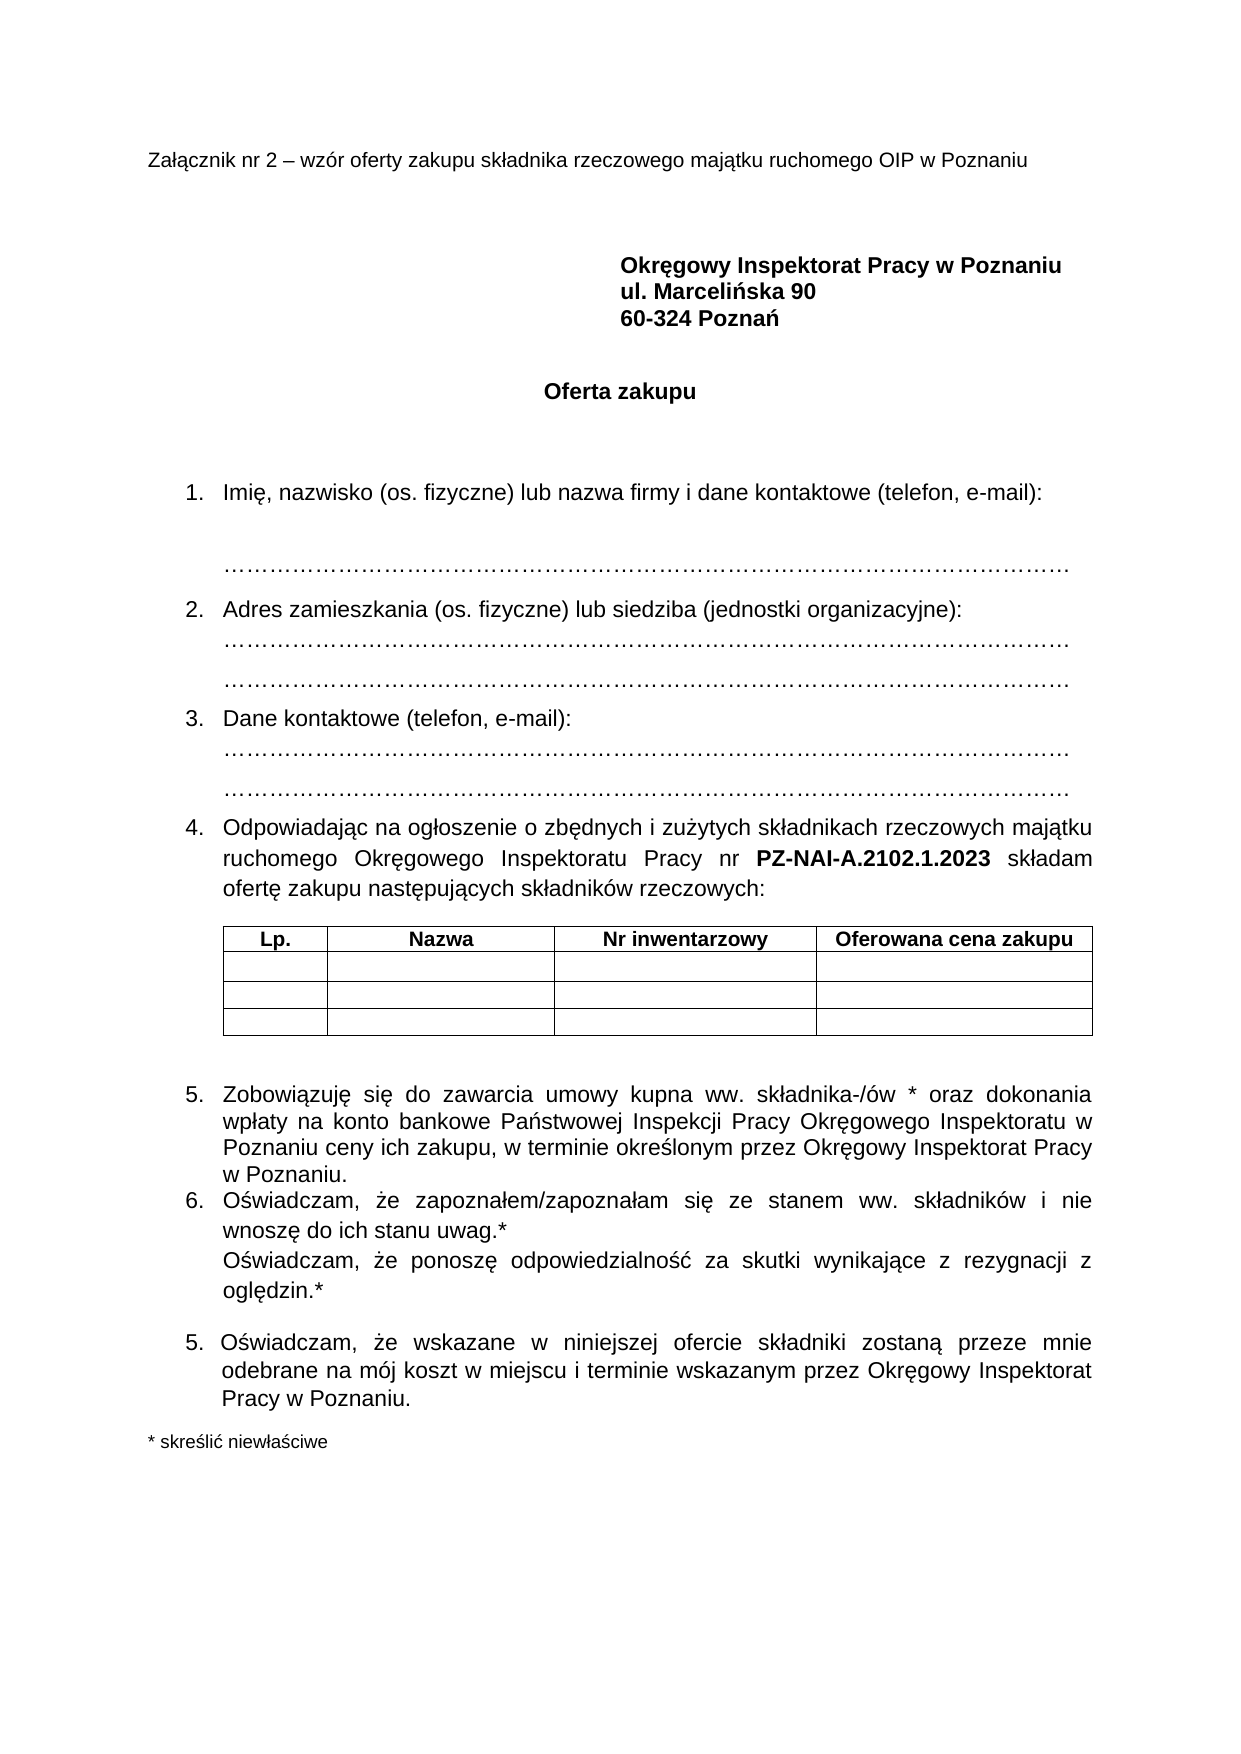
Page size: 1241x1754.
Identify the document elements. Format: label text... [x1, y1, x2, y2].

text 60-324 Poznań [546, 304, 1093, 331]
table_cell [224, 952, 327, 981]
list Dane kontaktowe (telefon, e-mail): [185, 705, 1093, 731]
text Oferta zakupu [148, 378, 1093, 404]
table_cell [328, 982, 554, 1008]
table_cell [224, 982, 327, 1008]
table_cell [555, 982, 816, 1008]
text Okręgowy Inspektorat Pracy w Poznaniu [546, 252, 1093, 278]
table_cell [817, 952, 1092, 981]
list Adres zamieszkania (os. fizyczne) lub siedziba (jednostki organizacyjne): [185, 596, 1093, 622]
list …………………………………………………………………………………………………………………………………………………………………………………………………… [223, 735, 1093, 801]
table_cell [555, 1009, 816, 1035]
list …………………………………………………………………………………………………………………………………………………………………………………………………… [223, 626, 1093, 692]
list Oświadczam, że zapoznałem/zapoznałam się ze stanem ww. składników i nie wnoszę do ich stanu uwag.* [185, 1187, 1093, 1243]
text * skreślić niewłaściwe [148, 1431, 1093, 1452]
table_cell [555, 952, 816, 981]
text Załącznik nr 2 – wzór oferty zakupu składnika rzeczowego majątku ruchomego OIP w Poznaniu [148, 148, 1093, 172]
table_header Lp. [224, 927, 327, 951]
text ………………………………………………………………………………………………… [223, 551, 1093, 577]
list Zobowiązuję się do zawarcia umowy kupna ww. składnika-/ów * oraz dokonania wpłaty na konto bankowe Państwowej Inspekcji Pracy Okręgowego Inspektoratu w Poznaniu ceny ich zakupu, w terminie określonym przez Okręgowy Inspektorat Pracy w Poznaniu. [185, 1081, 1093, 1187]
table_header Oferowana cena zakupu [817, 927, 1092, 951]
table_cell [224, 1009, 327, 1035]
list Oświadczam, że ponoszę odpowiedzialność za skutki wynikające z rezygnacji z oględzin.* [223, 1247, 1093, 1304]
table_cell [328, 1009, 554, 1035]
list Imię, nazwisko (os. fizyczne) lub nazwa firmy i dane kontaktowe (telefon, e-mail): [185, 479, 1093, 506]
table_cell [328, 952, 554, 981]
text ul. Marcelińska 90 [620, 278, 1093, 304]
table_cell [817, 982, 1092, 1008]
list Odpowiadając na ogłoszenie o zbędnych i zużytych składnikach rzeczowych majątku ruchomego Okręgowego Inspektoratu Pracy nr PZ-NAI-A.2102.1.2023 składam ofertę zakupu następujących składników rzeczowych: [185, 814, 1093, 901]
table_cell [817, 1009, 1092, 1035]
table_header Nr inwentarzowy [555, 927, 816, 951]
table_header Nazwa [328, 927, 554, 951]
text 5. Oświadczam, że wskazane w niniejszej ofercie składniki zostaną przeze mnie odebrane na mój koszt w miejscu i terminie wskazanym przez Okręgowy Inspektorat Pracy w Poznaniu. [185, 1328, 1093, 1412]
